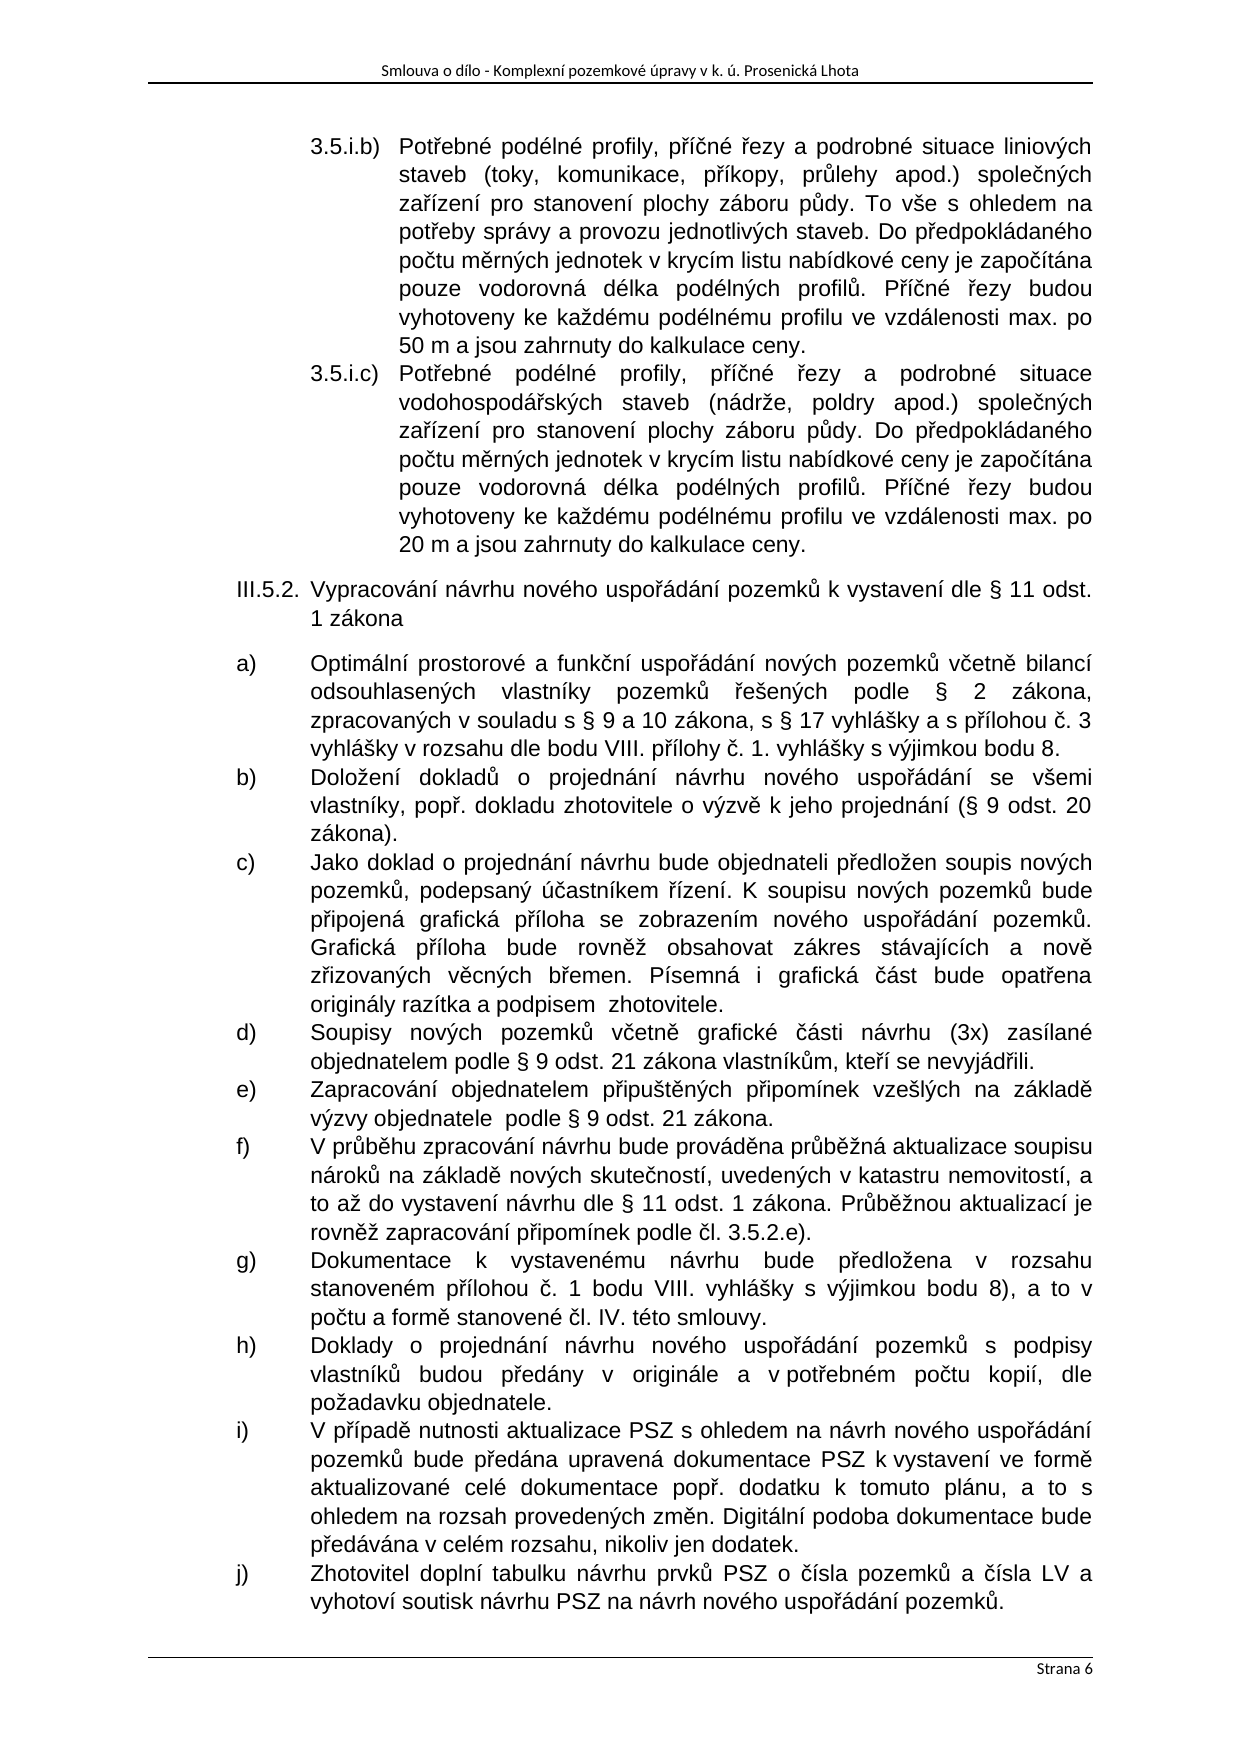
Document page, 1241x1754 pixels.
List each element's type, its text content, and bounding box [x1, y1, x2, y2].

text Jako doklad o projednání návrhu bude objednateli předložen soupis nových pozemků, podepsaný účastníkem řízení. K soupisu nových pozemků bude připojená grafická příloha se zobrazením nového uspořádání pozemků. Grafická příloha bude rovněž obsahovat zákres stávajících a nově zřizovaných věcných břemen. Písemná i grafická část bude opatřena originály razítka a podpisem zhotovitele. [236, 849, 1093, 1017]
text Vypracování návrhu nového uspořádání pozemků k vystavení dle § 11 odst. 1 zákona [236, 576, 1093, 631]
text Doklady o projednání návrhu nového uspořádání pozemků s podpisy vlastníků budou předány v originále a v potřebném počtu kopií, dle požadavku objednatele. [236, 1332, 1093, 1415]
text Doložení dokladů o projednání návrhu nového uspořádání se všemi vlastníky, popř. dokladu zhotovitele o výzvě k jeho projednání (§ 9 odst. 20 zákona). [236, 763, 1093, 847]
text V případě nutnosti aktualizace PSZ s ohledem na návrh nového uspořádání pozemků bude předána upravená dokumentace PSZ k vystavení ve formě aktualizované celé dokumentace popř. dodatku k tomuto plánu, a to s ohledem na rozsah provedených změn. Digitální podoba dokumentace bude předávána v celém rozsahu, nikoliv jen dodatek. [236, 1417, 1093, 1558]
text Zhotovitel doplní tabulku návrhu prvků PSZ o čísla pozemků a čísla LV a vyhotoví soutisk návrhu PSZ na návrh nového uspořádání pozemků. [236, 1560, 1093, 1614]
text Soupisy nových pozemků včetně grafické části návrhu (3x) zasílané objednatelem podle § 9 odst. 21 zákona vlastníkům, kteří se nevyjádřili. [236, 1019, 1093, 1074]
text V průběhu zpracování návrhu bude prováděna průběžná aktualizace soupisu nároků na základě nových skutečností, uvedených v katastru nemovitostí, a to až do vystavení návrhu dle § 11 odst. 1 zákona. Průběžnou aktualizací je rovněž zapracování připomínek podle čl. 3.5.2.e). [236, 1133, 1093, 1245]
text Zapracování objednatelem připuštěných připomínek vzešlých na základě výzvy objednatele podle § 9 odst. 21 zákona. [236, 1076, 1093, 1131]
text Dokumentace k vystavenému návrhu bude předložena v rozsahu stanoveném přílohou č. 1 bodu VIII. vyhlášky s výjimkou bodu 8), a to v počtu a formě stanovené čl. IV. této smlouvy. [236, 1247, 1093, 1330]
list 3.5.i.c) Potřebné podélné profily, příčné řezy a podrobné situace vodohospodářských staveb (nádrže, poldry apod.) společných zařízení pro stanovení plochy záboru půdy. Do předpokládaného počtu měrných jednotek v krycím listu nabídkové ceny je započítána pouze vodorovná délka podélných profilů. Příčné řezy budou vyhotoveny ke každému podélnému profilu ve vzdálenosti max. po 20 m a jsou zahrnuty do kalkulace ceny. [310, 360, 1093, 557]
list 3.5.i.b) Potřebné podélné profily, příčné řezy a podrobné situace liniových staveb (toky, komunikace, příkopy, průlehy apod.) společných zařízení pro stanovení plochy záboru půdy. To vše s ohledem na potřeby správy a provozu jednotlivých staveb. Do předpokládaného počtu měrných jednotek v krycím listu nabídkové ceny je započítána pouze vodorovná délka podélných profilů. Příčné řezy budou vyhotoveny ke každému podélnému profilu ve vzdálenosti max. po 50 m a jsou zahrnuty do kalkulace ceny. [310, 133, 1093, 358]
text Optimální prostorové a funkční uspořádání nových pozemků včetně bilancí odsouhlasených vlastníky pozemků řešených podle § 2 zákona, zpracovaných v souladu s § 9 a 10 zákona, s § 17 vyhlášky a s přílohou č. 3 vyhlášky v rozsahu dle bodu VIII. přílohy č. 1. vyhlášky s výjimkou bodu 8. [236, 650, 1093, 761]
